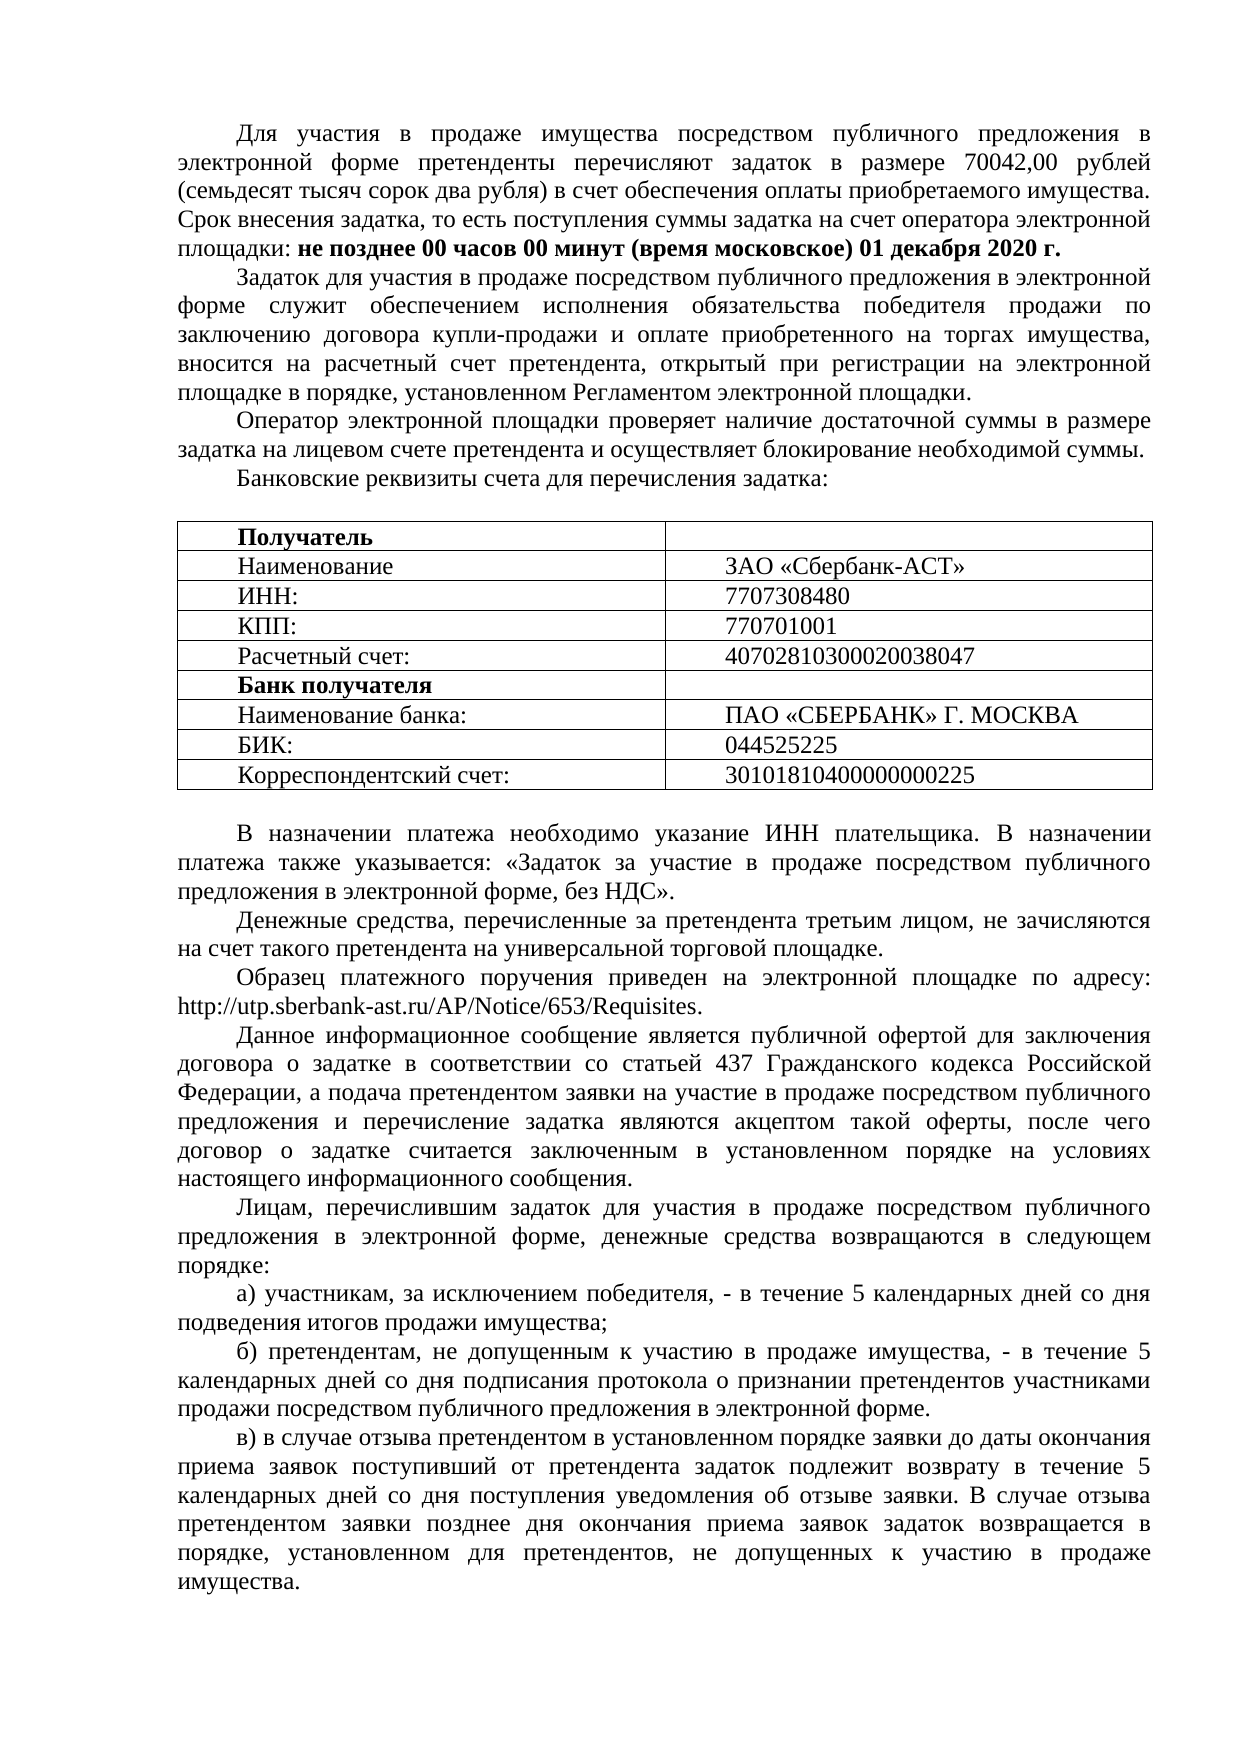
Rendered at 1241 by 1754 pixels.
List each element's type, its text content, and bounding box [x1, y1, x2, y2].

text б) претендентам, не допущенным к участию в продаже имущества, - в течение 5 календарных дней со дня подписания протокола о признании претендентов участниками продажи посредством публичного предложения в электронной форме. [177, 1336, 1152, 1422]
table_cell Наименование [178, 551, 665, 580]
table_cell Банк получателя [178, 671, 665, 699]
table_cell 770701001 [666, 611, 1152, 640]
table_header Получатель [178, 522, 665, 550]
table_cell БИК: [178, 730, 665, 759]
text Лицам, перечислившим задаток для участия в продаже посредством публичного предложения в электронной форме, денежные средства возвращаются в следующем порядке: [177, 1192, 1152, 1278]
text Банковские реквизиты счета для перечисления задатка: [177, 463, 1152, 492]
table_cell Корреспондентский счет: [178, 760, 665, 789]
text Оператор электронной площадки проверяет наличие достаточной суммы в размере задатка на лицевом счете претендента и осуществляет блокирование необходимой суммы. [177, 406, 1152, 463]
table_cell [666, 671, 1152, 699]
text Денежные средства, перечисленные за претендента третьим лицом, не зачисляются на счет такого претендента на универсальной торговой площадке. [177, 905, 1152, 962]
table_cell КПП: [178, 611, 665, 640]
text Данное информационное сообщение является публичной офертой для заключения договора о задатке в соответствии со статьей 437 Гражданского кодекса Российской Федерации, а подача претендентом заявки на участие в продаже посредством публичного предложения и перечисление задатка являются акцептом такой оферты, после чего договор о задатке считается заключенным в установленном порядке на условиях настоящего информационного сообщения. [177, 1020, 1152, 1192]
text Для участия в продаже имущества посредством публичного предложения в электронной форме претенденты перечисляют задаток в размере 70042,00 рублей (семьдесят тысяч сорок два рубля) в счет обеспечения оплаты приобретаемого имущества. Срок внесения задатка, то есть поступления суммы задатка на счет оператора электронной площадки: не позднее 00 часов 00 минут (время московское) 01 декабря 2020 г. [177, 118, 1152, 262]
text В назначении платежа необходимо указание ИНН плательщика. В назначении платежа также указывается: «Задаток за участие в продаже посредством публичного предложения в электронной форме, без НДС». [177, 818, 1152, 905]
table_cell 7707308480 [666, 581, 1152, 610]
table_cell 044525225 [666, 730, 1152, 759]
table_cell Наименование банка: [178, 700, 665, 729]
table_cell Расчетный счет: [178, 641, 665, 669]
table_cell ПАО «СБЕРБАНК» Г. МОСКВА [666, 700, 1152, 729]
table_header [666, 522, 1152, 550]
table_cell ИНН: [178, 581, 665, 610]
text в) в случае отзыва претендентом в установленном порядке заявки до даты окончания приема заявок поступивший от претендента задаток подлежит возврату в течение 5 календарных дней со дня поступления уведомления об отзыве заявки. В случае отзыва претендентом заявки позднее дня окончания приема заявок задаток возвращается в порядке, установленном для претендентов, не допущенных к участию в продаже имущества. [177, 1422, 1152, 1595]
text Образец платежного поручения приведен на электронной площадке по адресу: http://utp.sberbank-ast.ru/AP/Notice/653/Requisites. [177, 962, 1152, 1020]
table_cell 30101810400000000225 [666, 760, 1152, 789]
text а) участникам, за исключением победителя, - в течение 5 календарных дней со дня подведения итогов продажи имущества; [177, 1278, 1152, 1336]
table_cell 40702810300020038047 [666, 641, 1152, 669]
table_cell ЗАО «Сбербанк-АСТ» [666, 551, 1152, 580]
text Задаток для участия в продаже посредством публичного предложения в электронной форме служит обеспечением исполнения обязательства победителя продажи по заключению договора купли-продажи и оплате приобретенного на торгах имущества, вносится на расчетный счет претендента, открытый при регистрации на электронной площадке в порядке, установленном Регламентом электронной площадки. [177, 262, 1152, 406]
